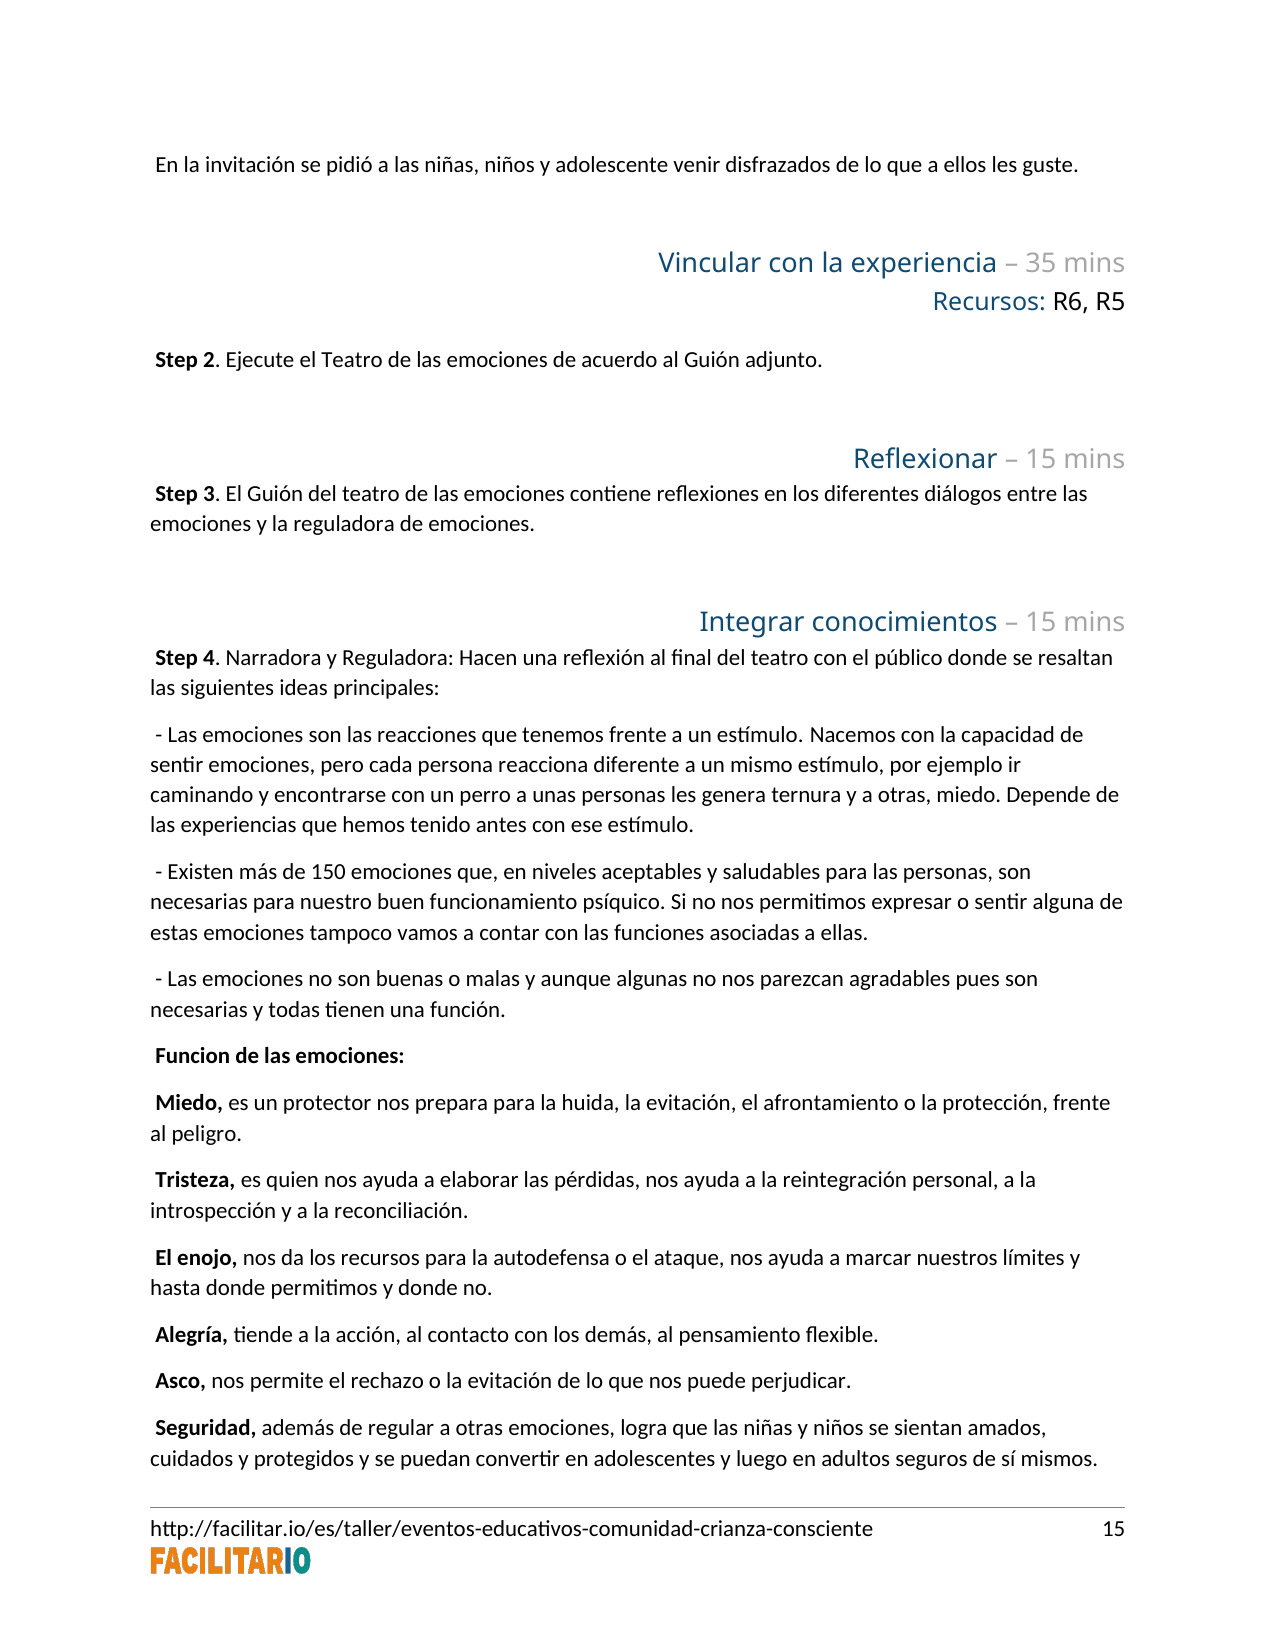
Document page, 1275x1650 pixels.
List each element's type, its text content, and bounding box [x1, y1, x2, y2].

text - Existen más de 150 emociones que, en niveles aceptables y saludables para las personas, son necesarias para nuestro buen funcionamiento psíquico. Si no nos permitimos expresar o sentir alguna de estas emociones tampoco vamos a contar con las funciones asociadas a ellas. [150, 857, 1125, 946]
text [150, 1413, 1125, 1472]
text Tristeza, es quien nos ayuda a elaborar las pérdidas, nos ayuda a la reintegración personal, a la introspección y a la reconciliación. [150, 1166, 1125, 1224]
text Funcion de las emociones: [150, 1042, 1125, 1069]
text - Las emociones son las reacciones que tenemos frente a un estímulo. Nacemos con la capacidad de sentir emociones, pero cada persona reacciona diferente a un mismo estímulo, por ejemplo ir caminando y encontrarse con un perro a unas personas les genera ternura y a otras, miedo. Depende de las experiencias que hemos tenido antes con ese estímulo. [150, 720, 1125, 838]
picture [145, 1544, 315, 1576]
text El enojo, nos da los recursos para la autodefensa o el ataque, nos ayuda a marcar nuestros límites y hasta donde permitimos y donde no. [150, 1243, 1125, 1301]
text Step 3. El Guión del teatro de las emociones contiene reflexiones en los diferentes diálogos entre las emociones y la reguladora de emociones. [150, 479, 1125, 537]
subtitle Vincular con la experiencia – 35 mins [150, 244, 1125, 281]
text Alegría, tiende a la acción, al contacto con los demás, al pensamiento flexible. [150, 1320, 1125, 1348]
text Step 4. Narradora y Reguladora: Hacen una reflexión al final del teatro con el público donde se resaltan las siguientes ideas principales: [150, 643, 1125, 701]
text Recursos: R6, R5 [150, 283, 1125, 318]
text Step 2. Ejecute el Teatro de las emociones de acuerdo al Guión adjunto. [150, 345, 1125, 373]
text - Las emociones no son buenas o malas y aunque algunas no nos parezcan agradables pues son necesarias y todas tienen una función. [150, 964, 1125, 1023]
text Miedo, es un protector nos prepara para la huida, la evitación, el afrontamiento o la protección, frente al peligro. [150, 1088, 1125, 1147]
subtitle Reflexionar – 15 mins [150, 439, 1125, 476]
subtitle Integrar conocimientos – 15 mins [150, 603, 1125, 640]
text En la invitación se pidió a las niñas, niños y adolescente venir disfrazados de lo que a ellos les guste. [150, 150, 1125, 178]
text Asco, nos permite el rechazo o la evitación de lo que nos puede perjudicar. [150, 1367, 1125, 1394]
